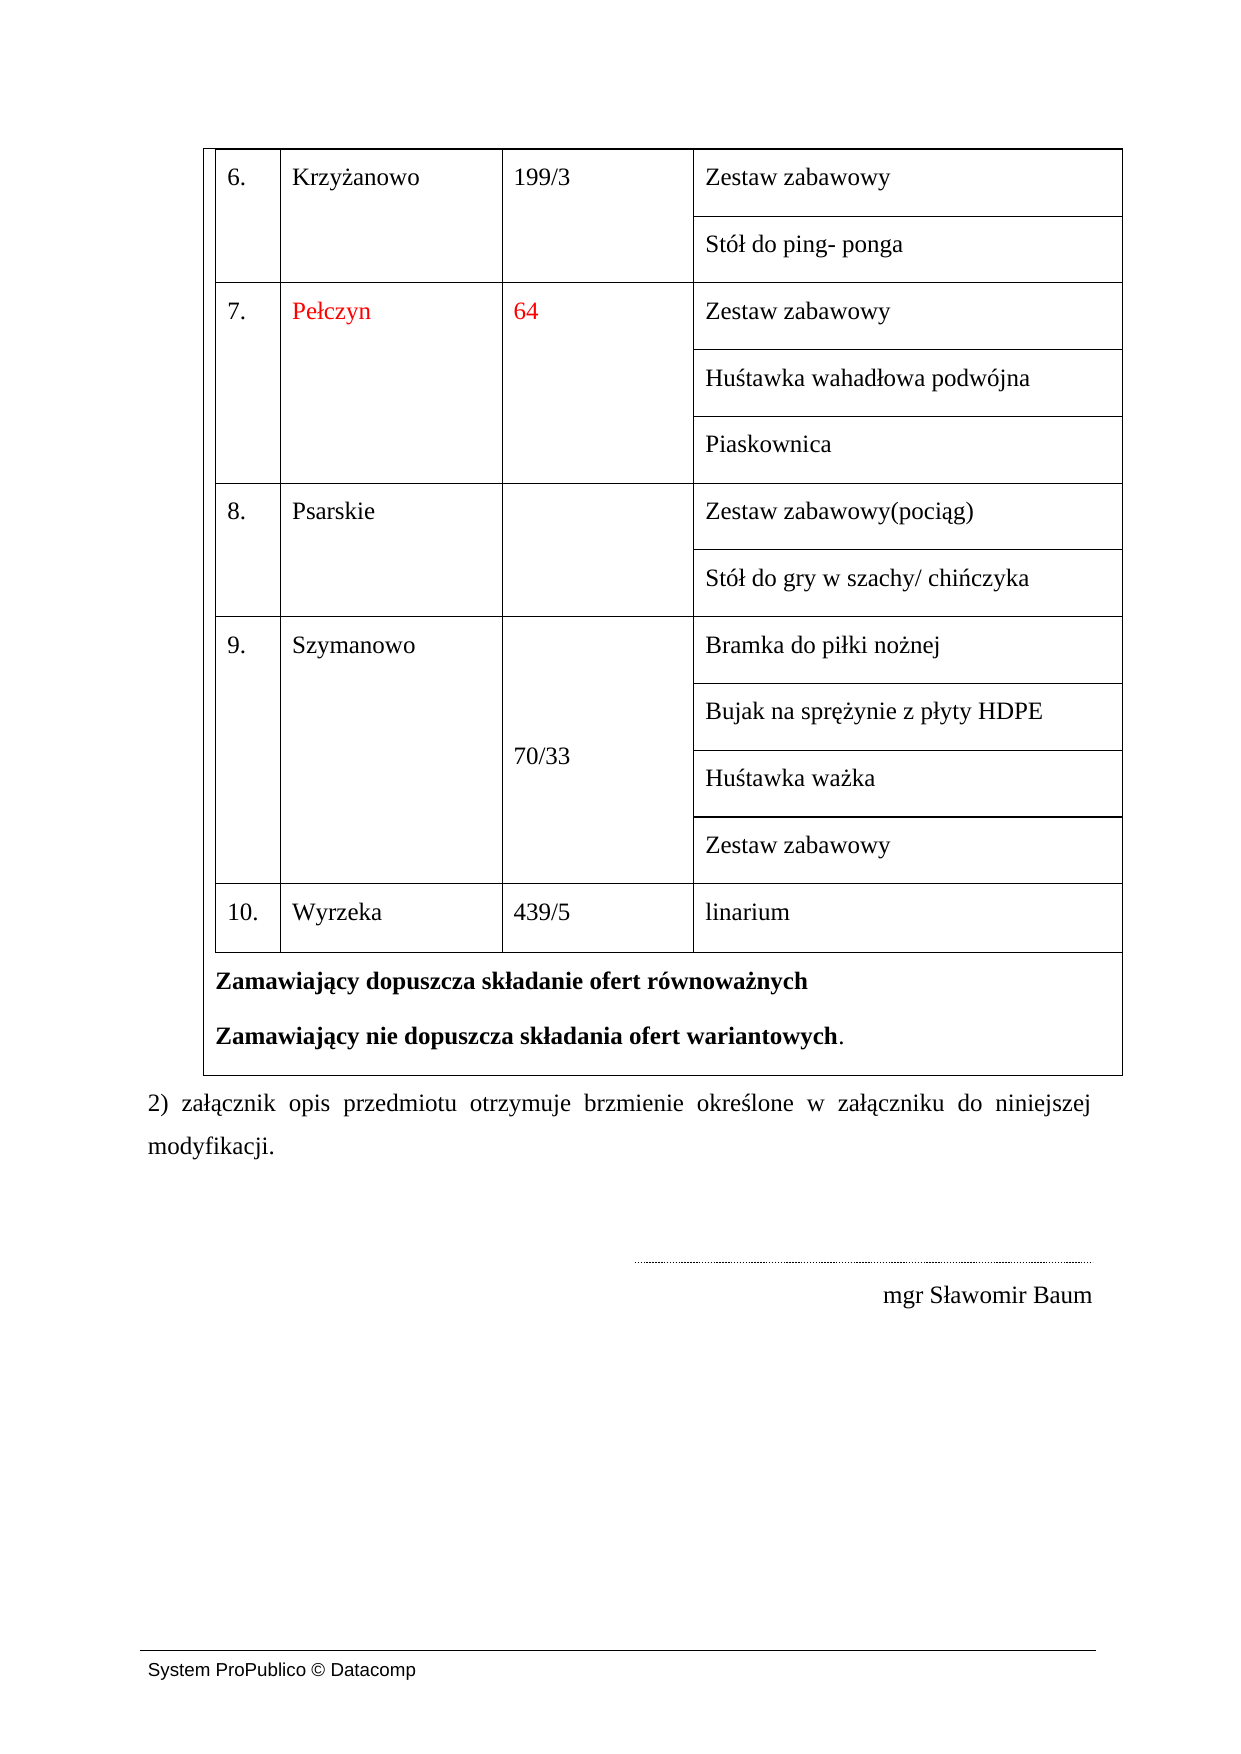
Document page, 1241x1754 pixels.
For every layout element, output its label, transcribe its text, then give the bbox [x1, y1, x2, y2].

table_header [204, 149, 1122, 1075]
text 2) załącznik opis przedmiotu otrzymuje brzmienie określone w załączniku do niniejszej modyfikacji. [148, 1088, 1092, 1160]
text mgr Sławomir Baum [148, 1280, 1092, 1309]
